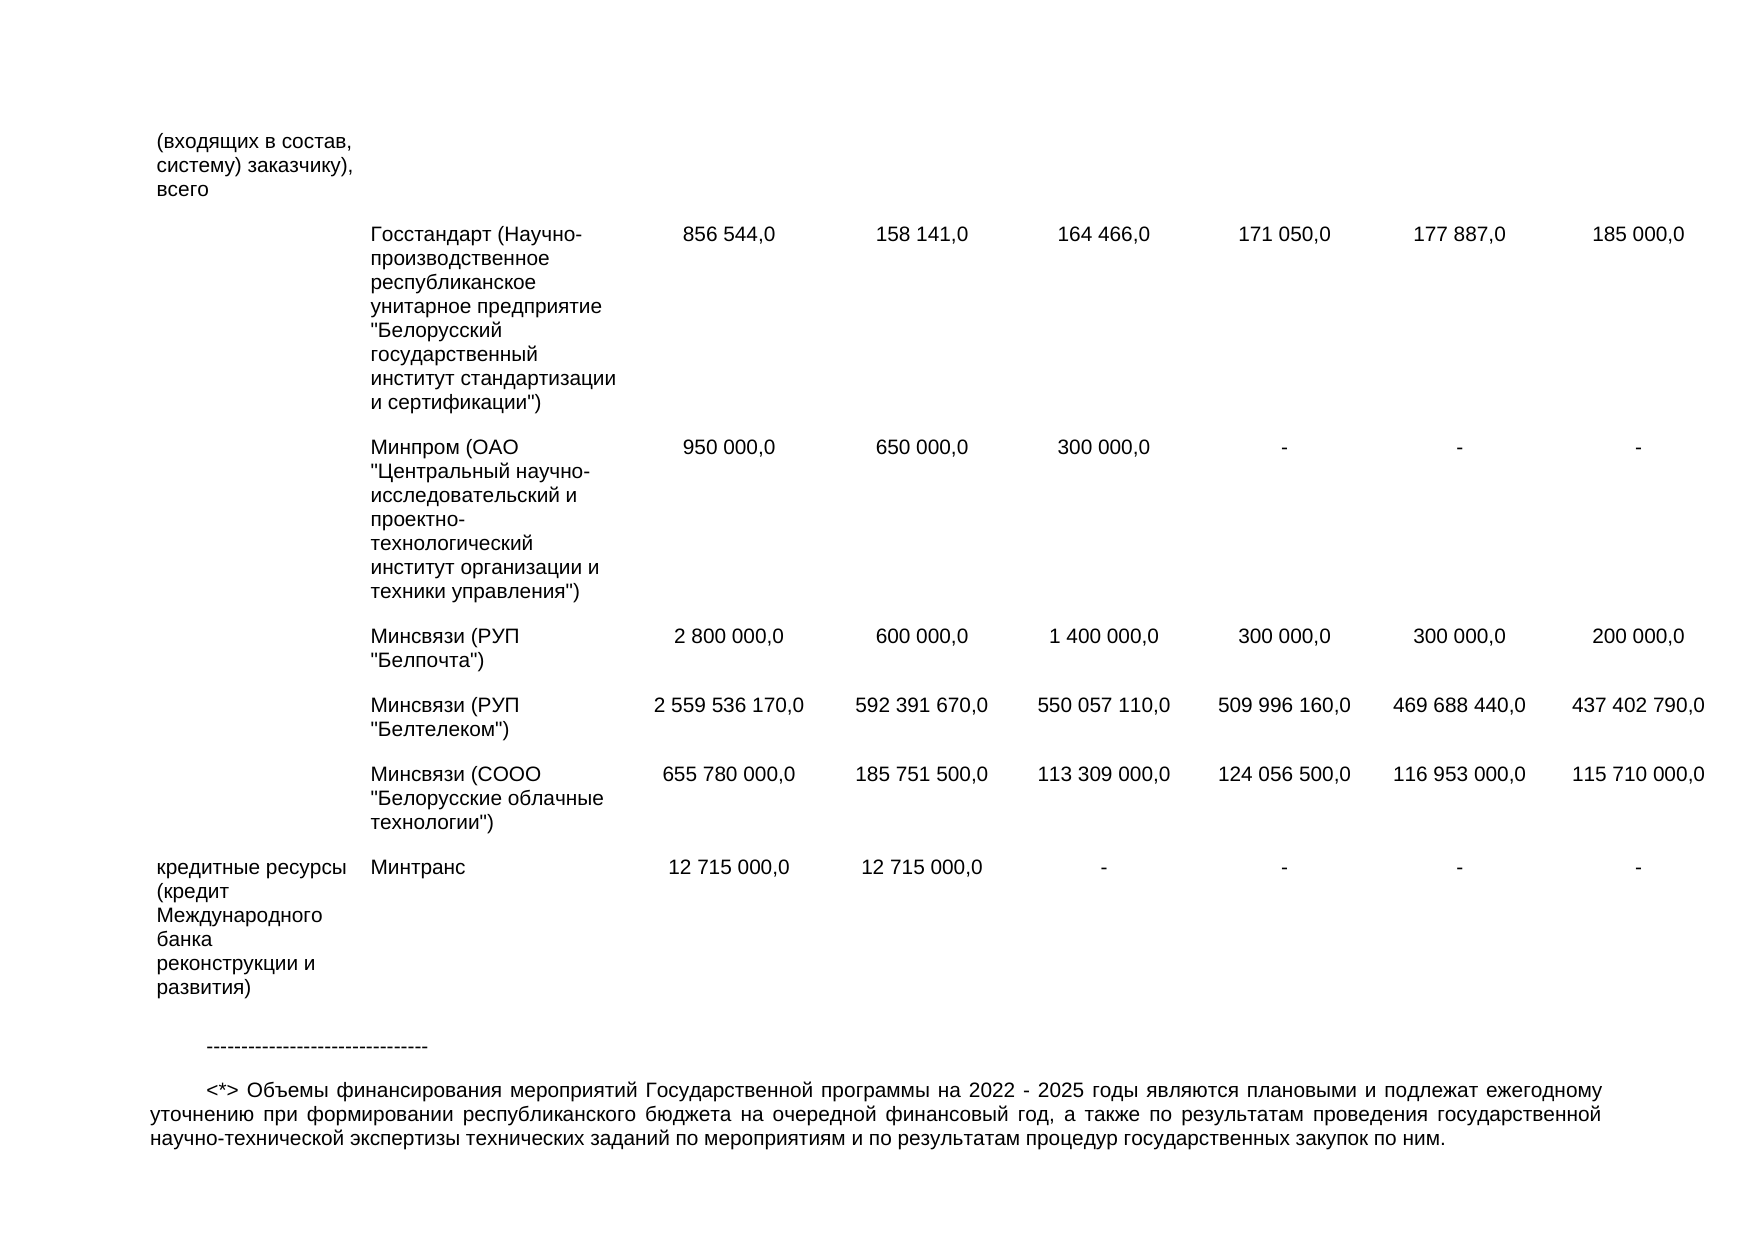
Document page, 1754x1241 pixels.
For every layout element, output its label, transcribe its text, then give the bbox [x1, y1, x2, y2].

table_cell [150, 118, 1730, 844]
text -------------------------------- [150, 1033, 1604, 1057]
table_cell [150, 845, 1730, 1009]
text <*> Объемы финансирования мероприятий Государственной программы на 2022 - 2025 годы являются плановыми и подлежат ежегодному уточнению при формировании республиканского бюджета на очередной финансовый год, а также по результатам проведения государственной научно-технической экспертизы технических заданий по мероприятиям и по результатам процедур государственных закупок по ним. [150, 1078, 1604, 1150]
